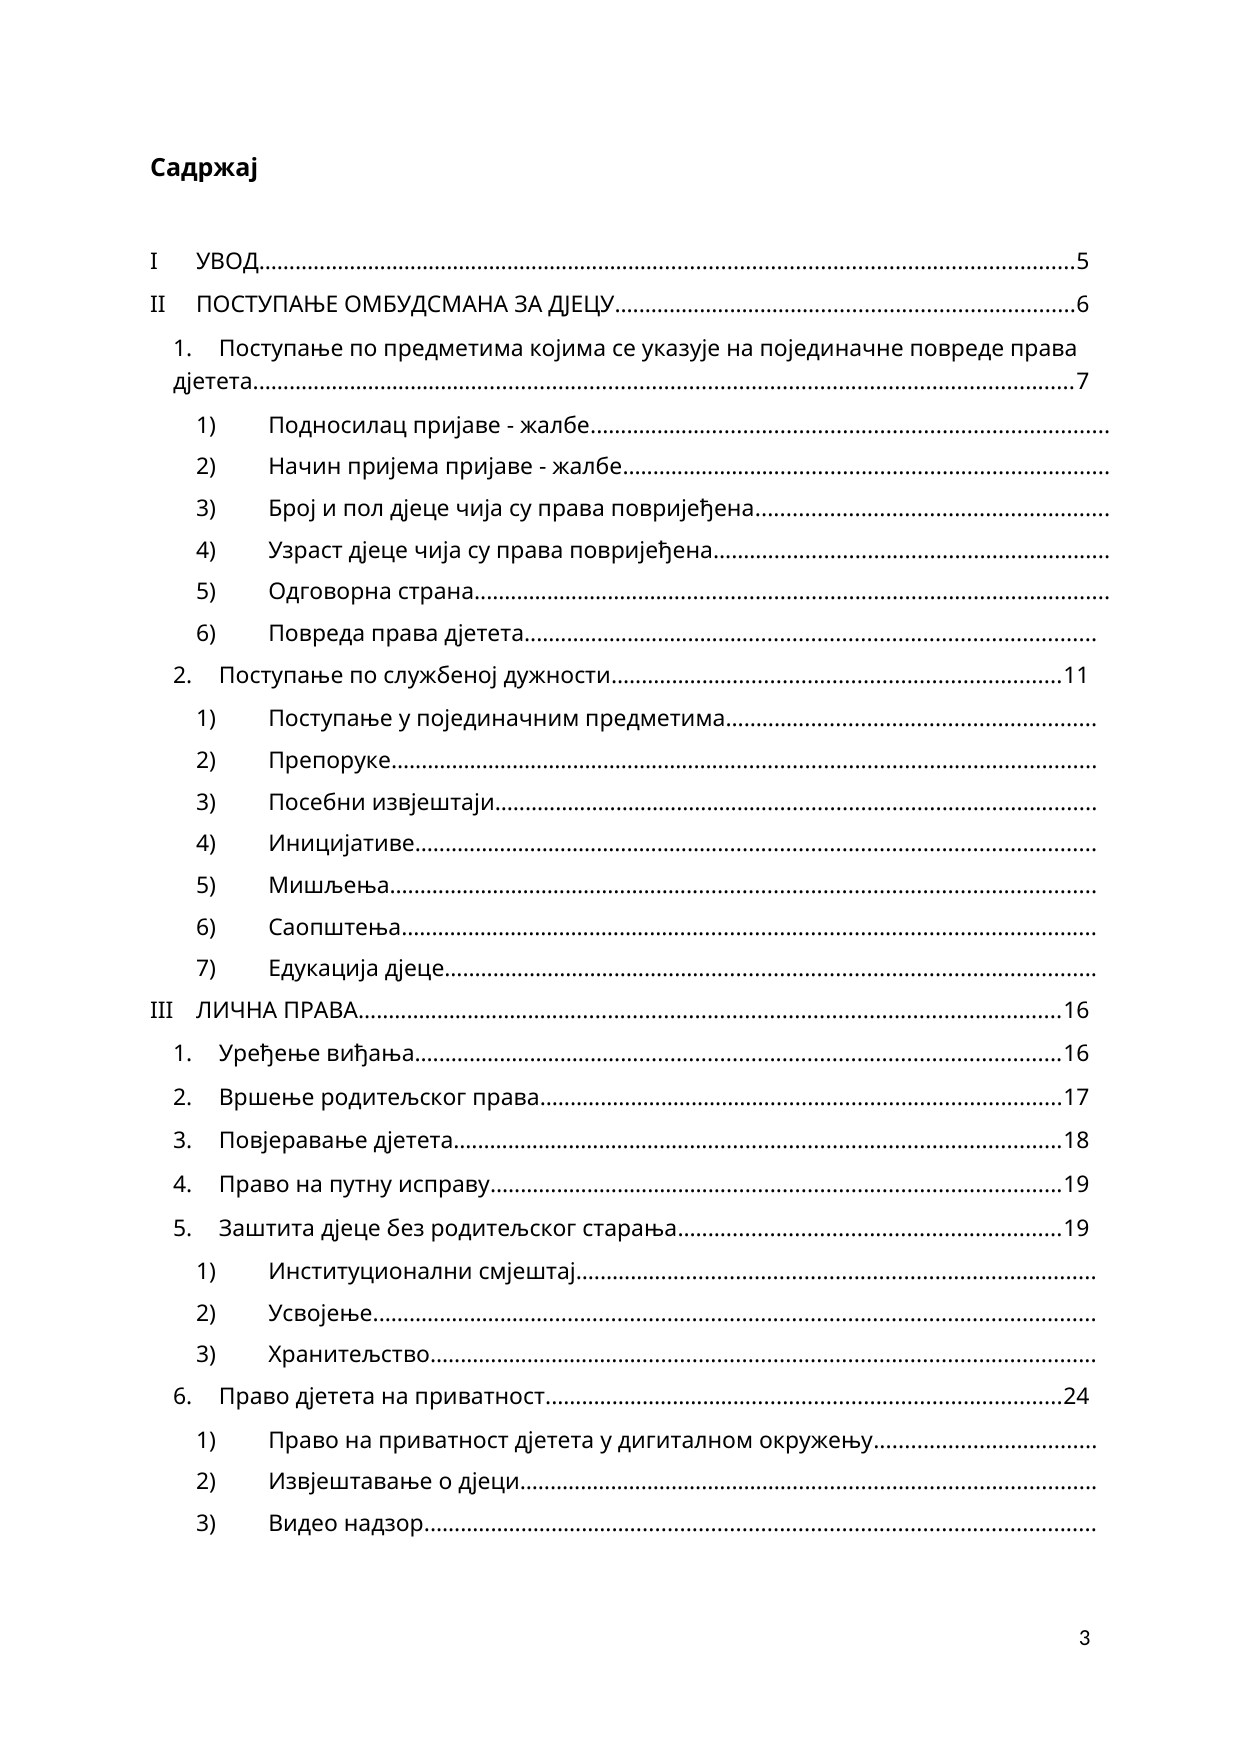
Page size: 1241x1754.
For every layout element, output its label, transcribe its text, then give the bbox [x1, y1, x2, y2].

text Садржај [150, 150, 1090, 184]
